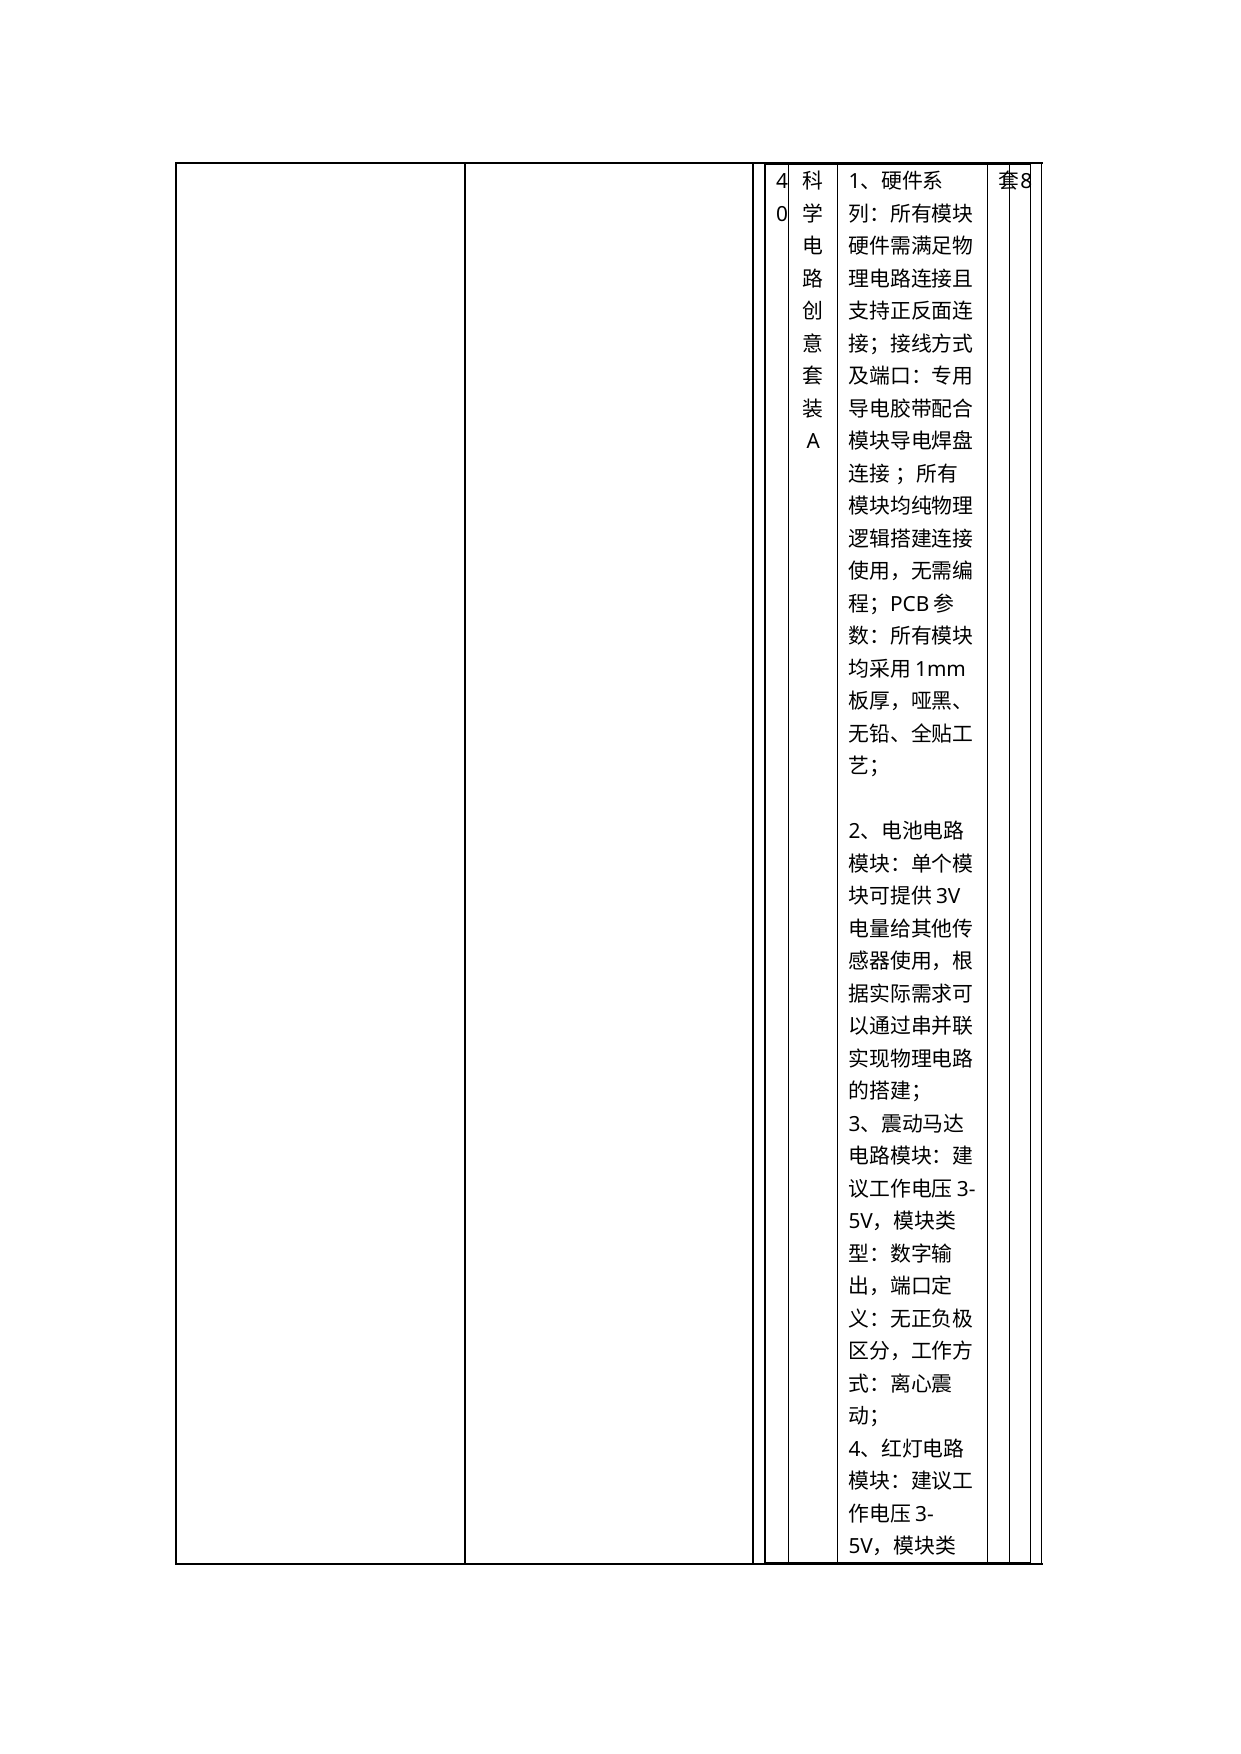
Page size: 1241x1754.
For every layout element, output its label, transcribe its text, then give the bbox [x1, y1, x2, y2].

table_cell [766, 165, 788, 1562]
table_cell [1031, 164, 1041, 1563]
table_cell [988, 165, 1009, 1562]
table_cell [838, 165, 987, 1562]
table_cell [1010, 165, 1030, 1562]
table_cell [466, 164, 752, 1563]
table_cell [789, 165, 837, 1562]
table_cell 1 [177, 164, 464, 1563]
table_cell [754, 164, 764, 1563]
